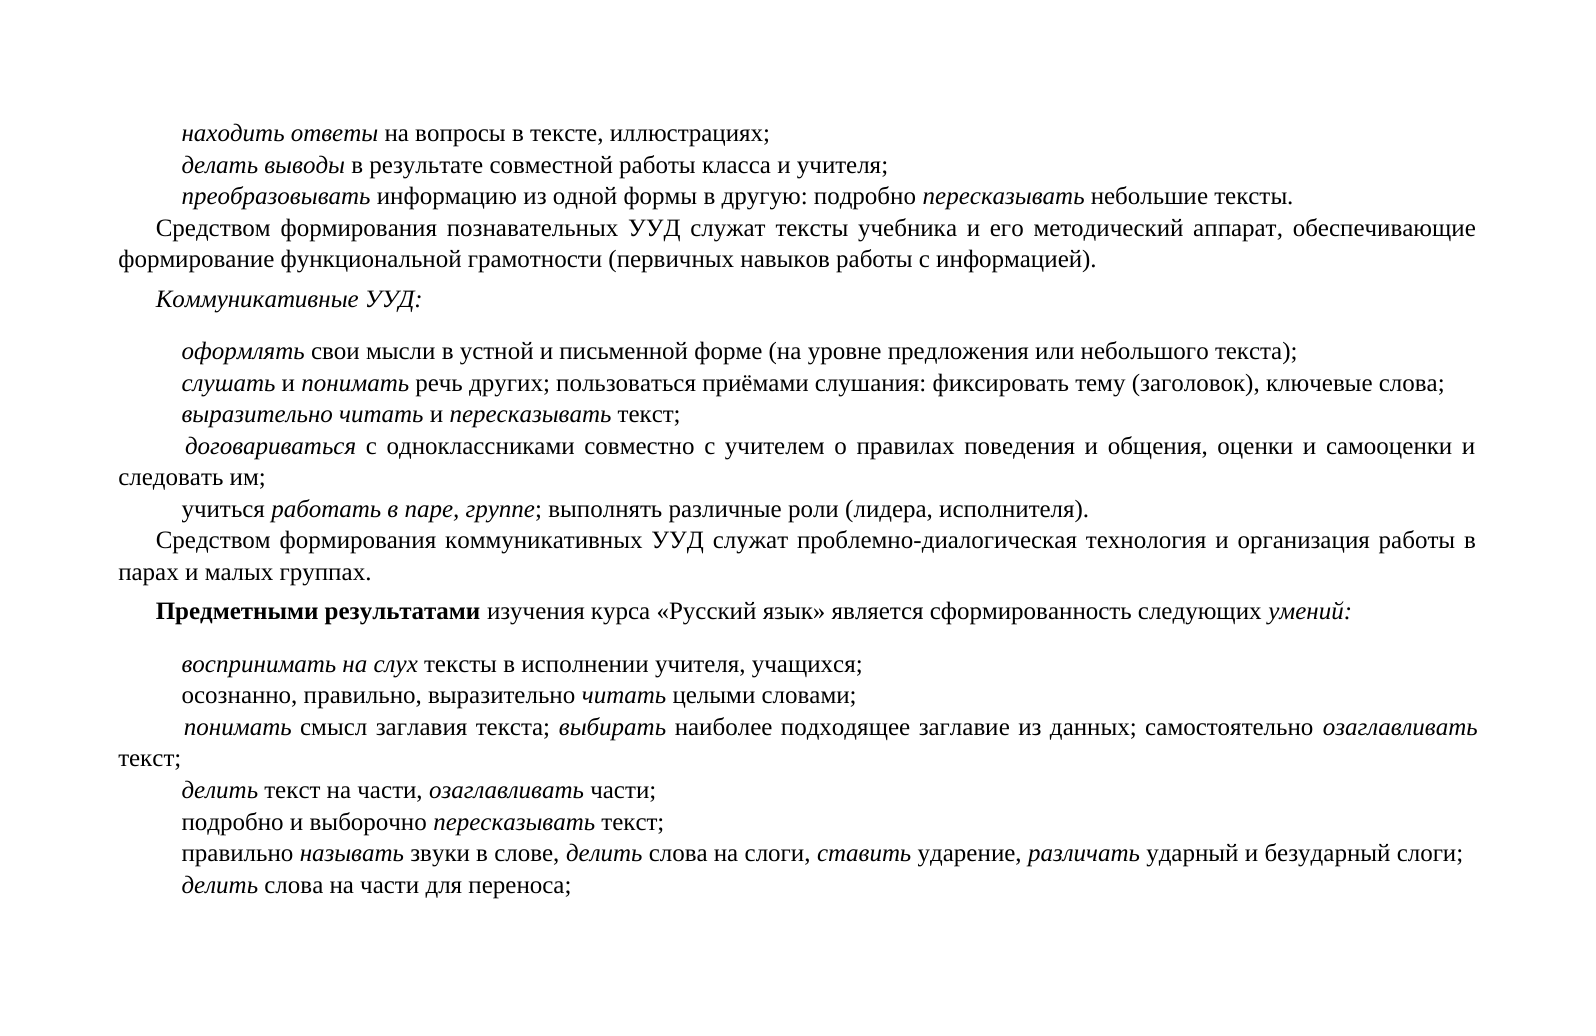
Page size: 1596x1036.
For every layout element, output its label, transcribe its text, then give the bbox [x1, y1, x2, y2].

text Средством формирования коммуникативных УУД служат проблемно-диалогическая технология и организация работы в парах и малых группах. [118, 526, 1478, 586]
text  подробно и выборочно пересказывать текст; [118, 807, 1478, 835]
text  преобразовывать информацию из одной формы в другую: подробно пересказывать небольшие тексты. [118, 181, 1478, 210]
text  понимать смысл заглавия текста; выбирать наиболее подходящее заглавие из данных; самостоятельно озаглавливать текст; [118, 712, 1478, 772]
text  договариваться с одноклассниками совместно с учителем о правилах поведения и общения, оценки и самооценки и следовать им; [118, 431, 1478, 491]
text  выразительно читать и пересказывать текст; [118, 399, 1478, 428]
text Средством формирования познавательных УУД служат тексты учебника и его методический аппарат, обеспечивающие формирование функциональной грамотности (первичных навыков работы с информацией). [118, 213, 1478, 273]
text  делить слова на части для переноса; [118, 870, 1478, 898]
text  воспринимать на слух тексты в исполнении учителя, учащихся; [118, 649, 1478, 678]
text  находить ответы на вопросы в тексте, иллюстрациях; [118, 118, 1478, 147]
text  осознанно, правильно, выразительно читать целыми словами; [118, 680, 1478, 709]
text  оформлять свои мысли в устной и письменной форме (на уровне предложения или небольшого текста); [118, 336, 1478, 365]
text  правильно называть звуки в слове, делить слова на слоги, ставить ударение, различать ударный и безударный слоги; [118, 838, 1478, 867]
text  делить текст на части, озаглавливать части; [118, 775, 1478, 804]
text Предметными результатами изучения курса «Русский язык» является сформированность следующих умений: [118, 596, 1478, 625]
text  делать выводы в результате совместной работы класса и учителя; [118, 150, 1478, 178]
text  слушать и понимать речь других; пользоваться приёмами слушания: фиксировать тему (заголовок), ключевые слова; [118, 368, 1478, 396]
text Коммуникативные УУД: [118, 284, 1478, 312]
text  учиться работать в паре, группе; выполнять различные роли (лидера, исполнителя). [118, 494, 1478, 523]
